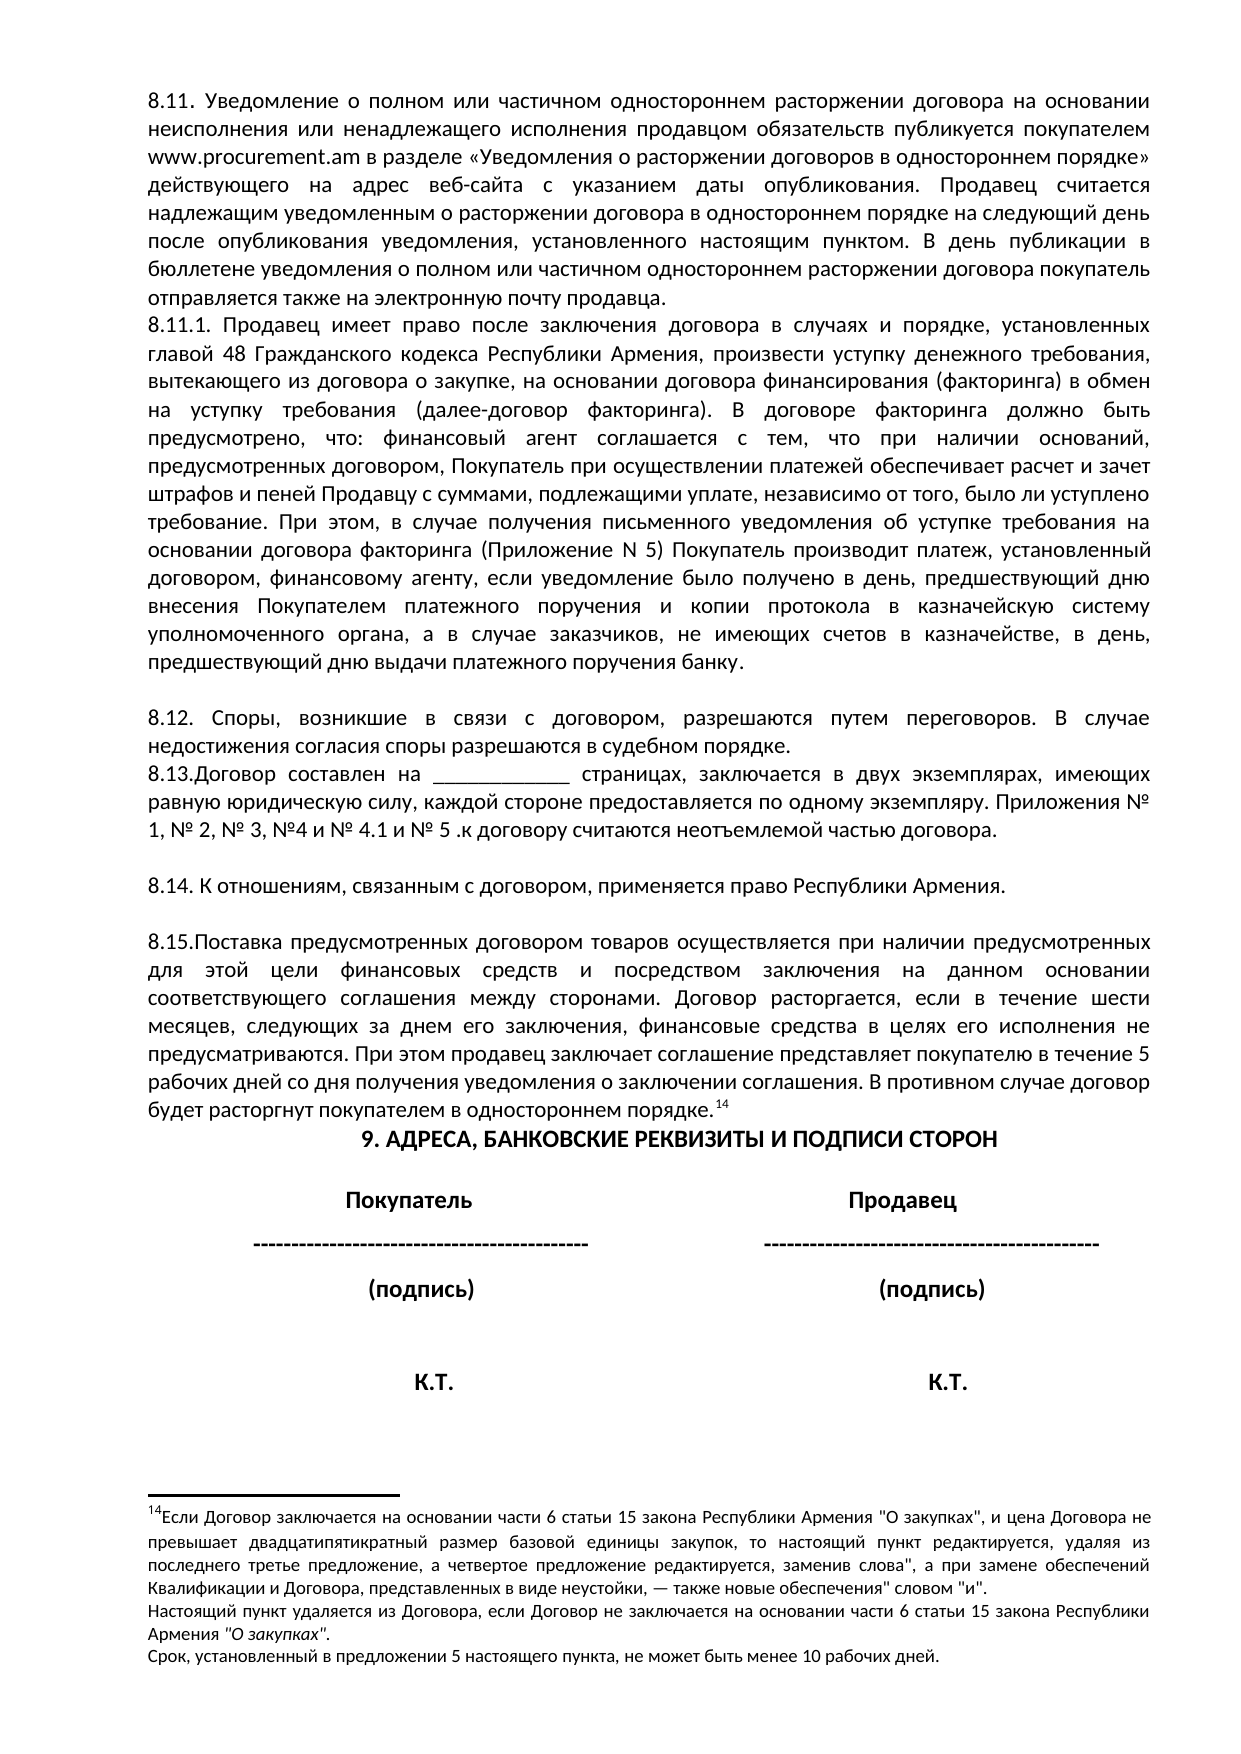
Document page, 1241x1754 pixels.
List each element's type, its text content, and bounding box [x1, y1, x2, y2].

text 8.11․ Уведомление о полном или частичном одностороннем расторжении договора на основании неисполнения или ненадлежащего исполнения продавцом обязательств публикуется покупателем www.procurement.am в разделе «Уведомления о расторжении договоров в одностороннем порядке» действующего на адрес веб-сайта с указанием даты опубликования. Продавец считается надлежащим уведомленным о расторжении договора в одностороннем порядке на следующий день после опубликования уведомления, установленного настоящим пунктом. В день публикации в бюллетене уведомления о полном или частичном одностороннем расторжении договора покупатель отправляется также на электронную почту продавца. [148, 86, 1152, 311]
text 8.12. Споры, возникшие в связи с договором, разрешаются путем переговоров. В случае недостижения согласия споры разрешаются в судебном порядке. [148, 703, 1152, 759]
text 8.13.Договор составлен на ____________ страницах, заключается в двух экземплярах, имеющих равную юридическую силу, каждой стороне предоставляется по одному экземпляру. Приложения № 1, № 2, № 3, №4 и № 4.1 и № 5 .к договору считаются неотъемлемой частью договора. [148, 759, 1152, 843]
text 8.11.1. Продавец имеет право после заключения договора в случаях и порядке, установленных главой 48 Гражданского кодекса Республики Армения, произвести уступку денежного требования, вытекающего из договора о закупке, на основании договора финансирования (факторинга) в обмен на уступку требования (далее-договор факторинга). В договоре факторинга должно быть предусмотрено, что: финансовый агент соглашается с тем, что при наличии оснований, предусмотренных договором, Покупатель при осуществлении платежей обеспечивает расчет и зачет штрафов и пеней Продавцу с суммами, подлежащими уплате, независимо от того, было ли уступлено требование. При этом, в случае получения письменного уведомления об уступке требования на основании договора факторинга (Приложение N 5) Покупатель производит платеж, установленный договором, финансовому агенту, если уведомление было получено в день, предшествующий дню внесения Покупателем платежного поручения и копии протокола в казначейскую систему уполномоченного органа, а в случае заказчиков, не имеющих счетов в казначействе, в день, предшествующий дню выдачи платежного поручения банку. [148, 311, 1152, 675]
table_cell -------------------------------------------- (подпись) [647, 1228, 1158, 1335]
table_header К.Т. [148, 1366, 662, 1411]
table_cell -------------------------------------------- (подпись) [136, 1228, 647, 1335]
table_header К.Т. [662, 1366, 1176, 1411]
table_header Покупатель [136, 1184, 647, 1228]
table_header Продавец [647, 1184, 1158, 1228]
text 9. АДРЕСА, БАНКОВСКИЕ РЕКВИЗИТЫ И ПОДПИСИ СТОРОН [148, 1123, 1152, 1154]
text 8.15.Поставка предусмотренных договором товаров осуществляется при наличии предусмотренных для этой цели финансовых средств и посредством заключения на данном основании соответствующего соглашения между сторонами. Договор расторгается, если в течение шести месяцев, следующих за днем его заключения, финансовые средства в целях его исполнения не предусматриваются. При этом продавец заключает соглашение представляет покупателю в течение 5 рабочих дней со дня получения уведомления о заключении соглашения. В противном случае договор будет расторгнут покупателем в одностороннем порядке. [148, 927, 1152, 1123]
text 8.14. К отношениям, связанным с договором, применяется право Республики Армения. [148, 871, 1152, 899]
